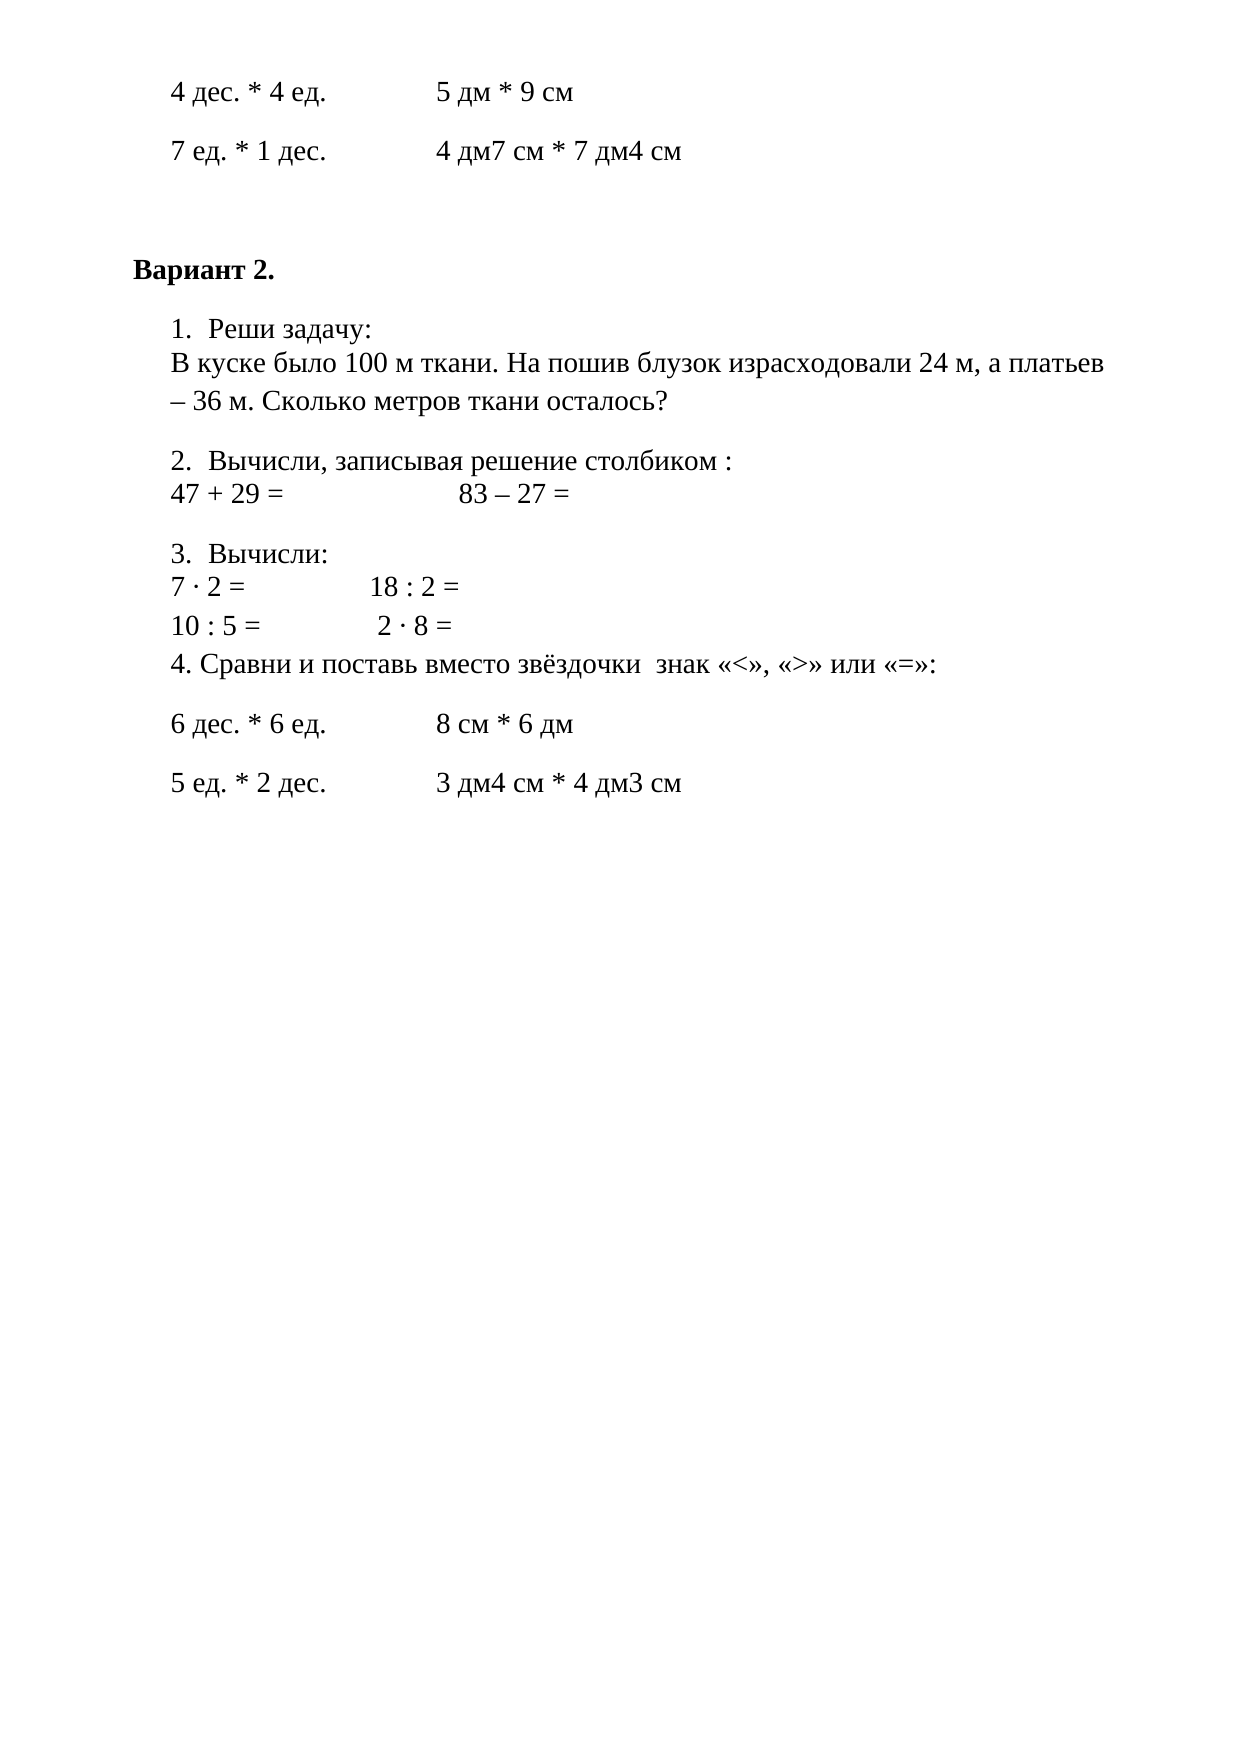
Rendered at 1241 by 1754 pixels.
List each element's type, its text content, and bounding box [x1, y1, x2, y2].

list Реши задачу: [170, 311, 1122, 345]
text 6 дес. * 6 ед. * 6 дм [170, 706, 1122, 739]
text Вариант 2. [133, 252, 1122, 286]
text 47 + 29 = 83 – 27 = [170, 476, 1122, 510]
text В куске было ткани. На пошив блузок израсходовали , а платьев – . Сколько метров ткани осталось? [170, 345, 1122, 417]
list Вычисли: [170, 536, 1122, 569]
list Вычисли, записывая решение столбиком : [170, 443, 1122, 476]
text 4. Сравни и поставь вместо звёздочки знак «<», «>» или «=»: [170, 646, 1122, 680]
text 7 ∙ 2 = 18 : 2 = [170, 569, 1122, 603]
text 7 ед. * 1 дес. 4 дм * 7 дм [170, 133, 1122, 167]
text 10 : 5 = 2 ∙ 8 = [170, 608, 1122, 641]
text 5 ед. * 2 дес. 3 дм * 4 дм [170, 765, 1122, 799]
text 4 дес. * 4 ед. 5 дм * [170, 74, 1122, 107]
